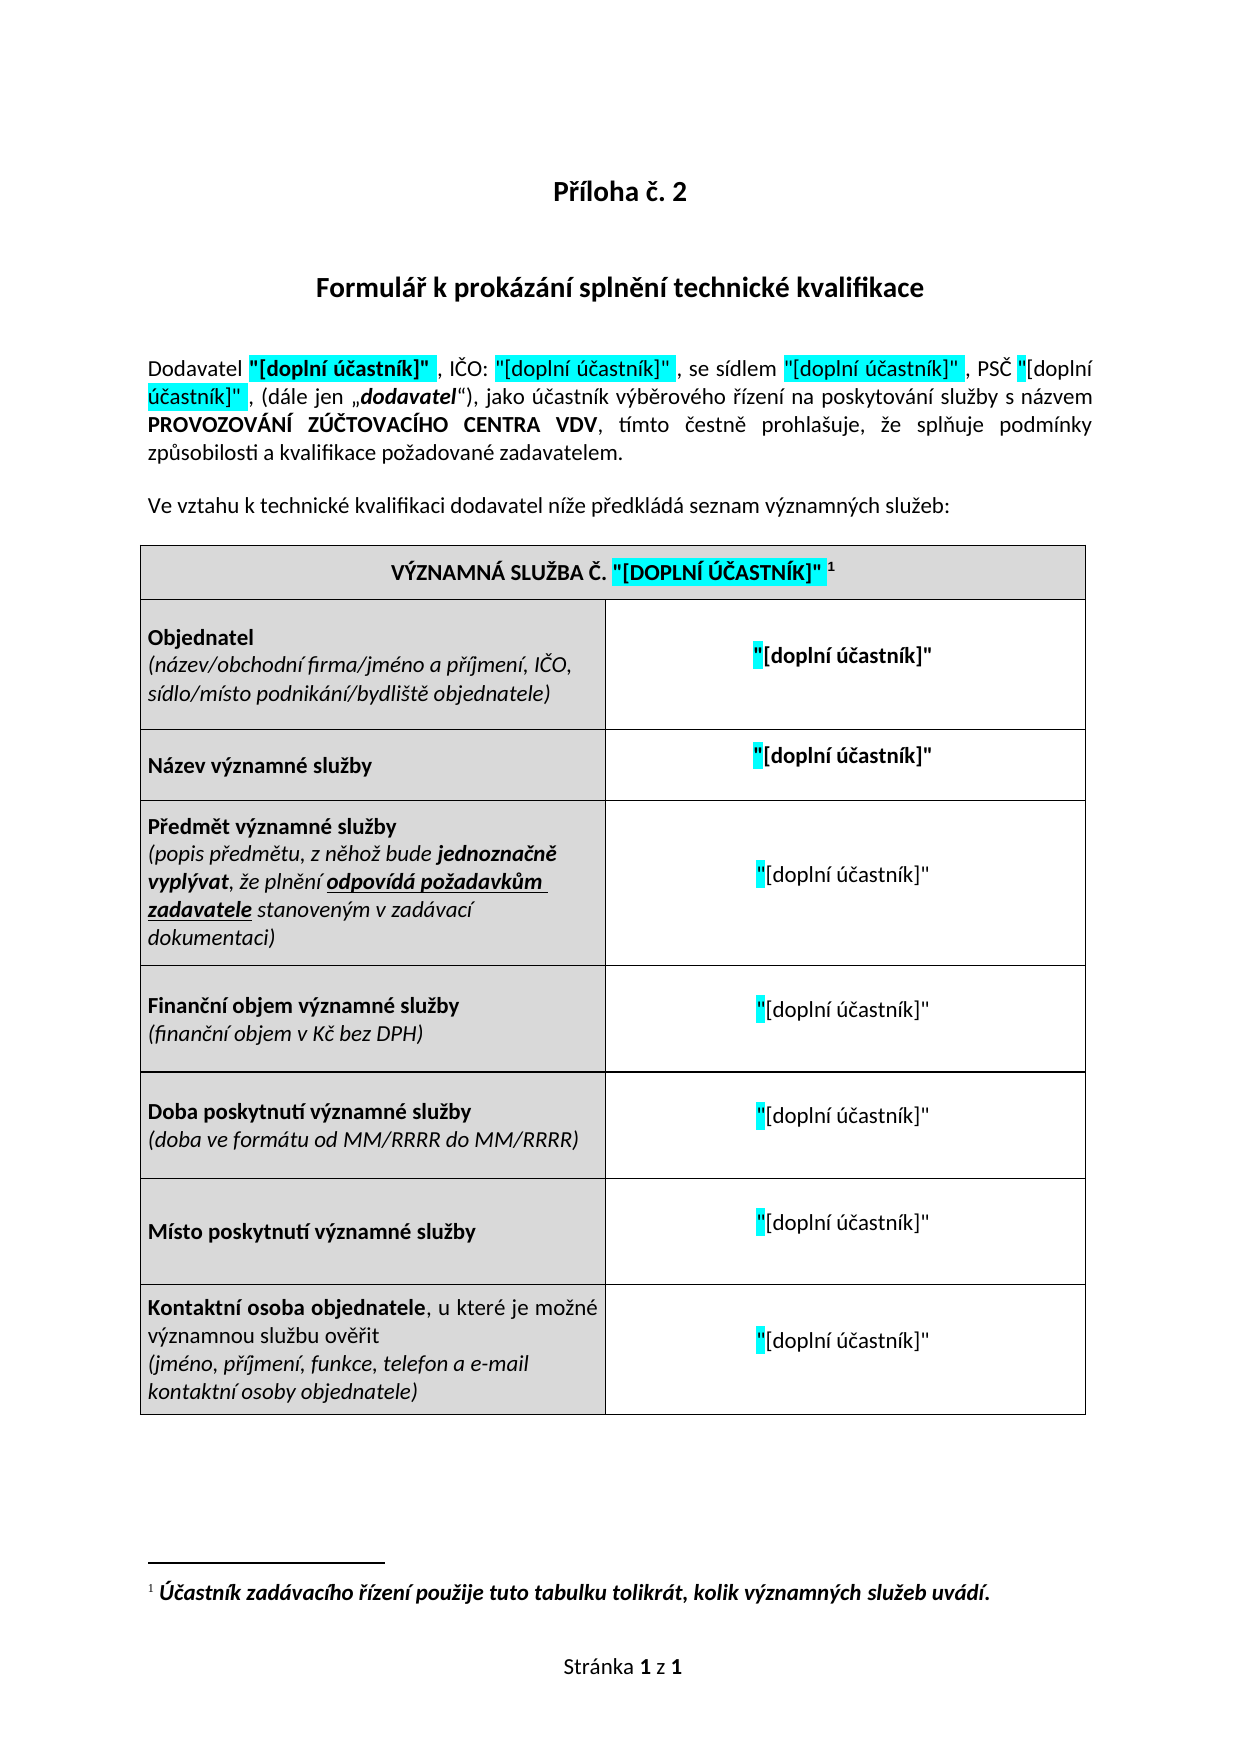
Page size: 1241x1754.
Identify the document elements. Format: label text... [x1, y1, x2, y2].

text Ve vztahu k technické kvalifikaci dodavatel níže předkládá seznam významných služeb: [148, 492, 1093, 519]
table_cell [606, 1179, 1085, 1284]
table_cell Finanční objem významné (finanční objem v Kč bez DPH) [141, 966, 605, 1071]
text Příloha č. 2 [148, 173, 1093, 208]
table_cell [606, 730, 1085, 800]
table_cell Předmět významné (popis předmětu, z něhož bude jednoznačně vyplývat, že plnění odpovídá požadavkům zadavatele stanoveným v zadávací dokumentaci) [141, 801, 605, 965]
table_cell Kontaktní osoba objednatele, u které je možné významnou ověřit (jméno, příjmení, funkce, telefon a e-mail kontaktní osoby objednatele) [141, 1285, 605, 1414]
text Dodavatel , IČO: , se sídlem , PSČ , (dále jen „dodavatel“), jako účastník výběrového řízení na poskytování služby s názvem PROVOZOVÁNÍ ZÚČTOVACÍHO CENTRA VDV, tímto čestně prohlašuje, že splňuje podmínky způsobilosti a kvalifikace požadované zadavatelem. [148, 354, 1093, 467]
table_cell [606, 966, 1085, 1071]
table_cell [606, 1285, 1085, 1414]
table_cell Objednatel (název/obchodní firma/jméno a příjmení, IČO, sídlo/místo podnikání/bydliště objednatele) [141, 600, 605, 729]
table_cell [606, 1073, 1085, 1178]
text Formulář k prokázání splnění technické kvalifikace [148, 269, 1093, 304]
table_cell Doba poskytnutí významné (doba ve formátu od MM/RRRR do MM/RRRR) [141, 1073, 605, 1178]
table_cell [606, 600, 1085, 729]
table_header Významná č. [141, 546, 1085, 599]
table_cell [606, 801, 1085, 965]
table_cell Název významné [141, 730, 605, 800]
table_cell Místo poskytnutí významné [141, 1179, 605, 1284]
